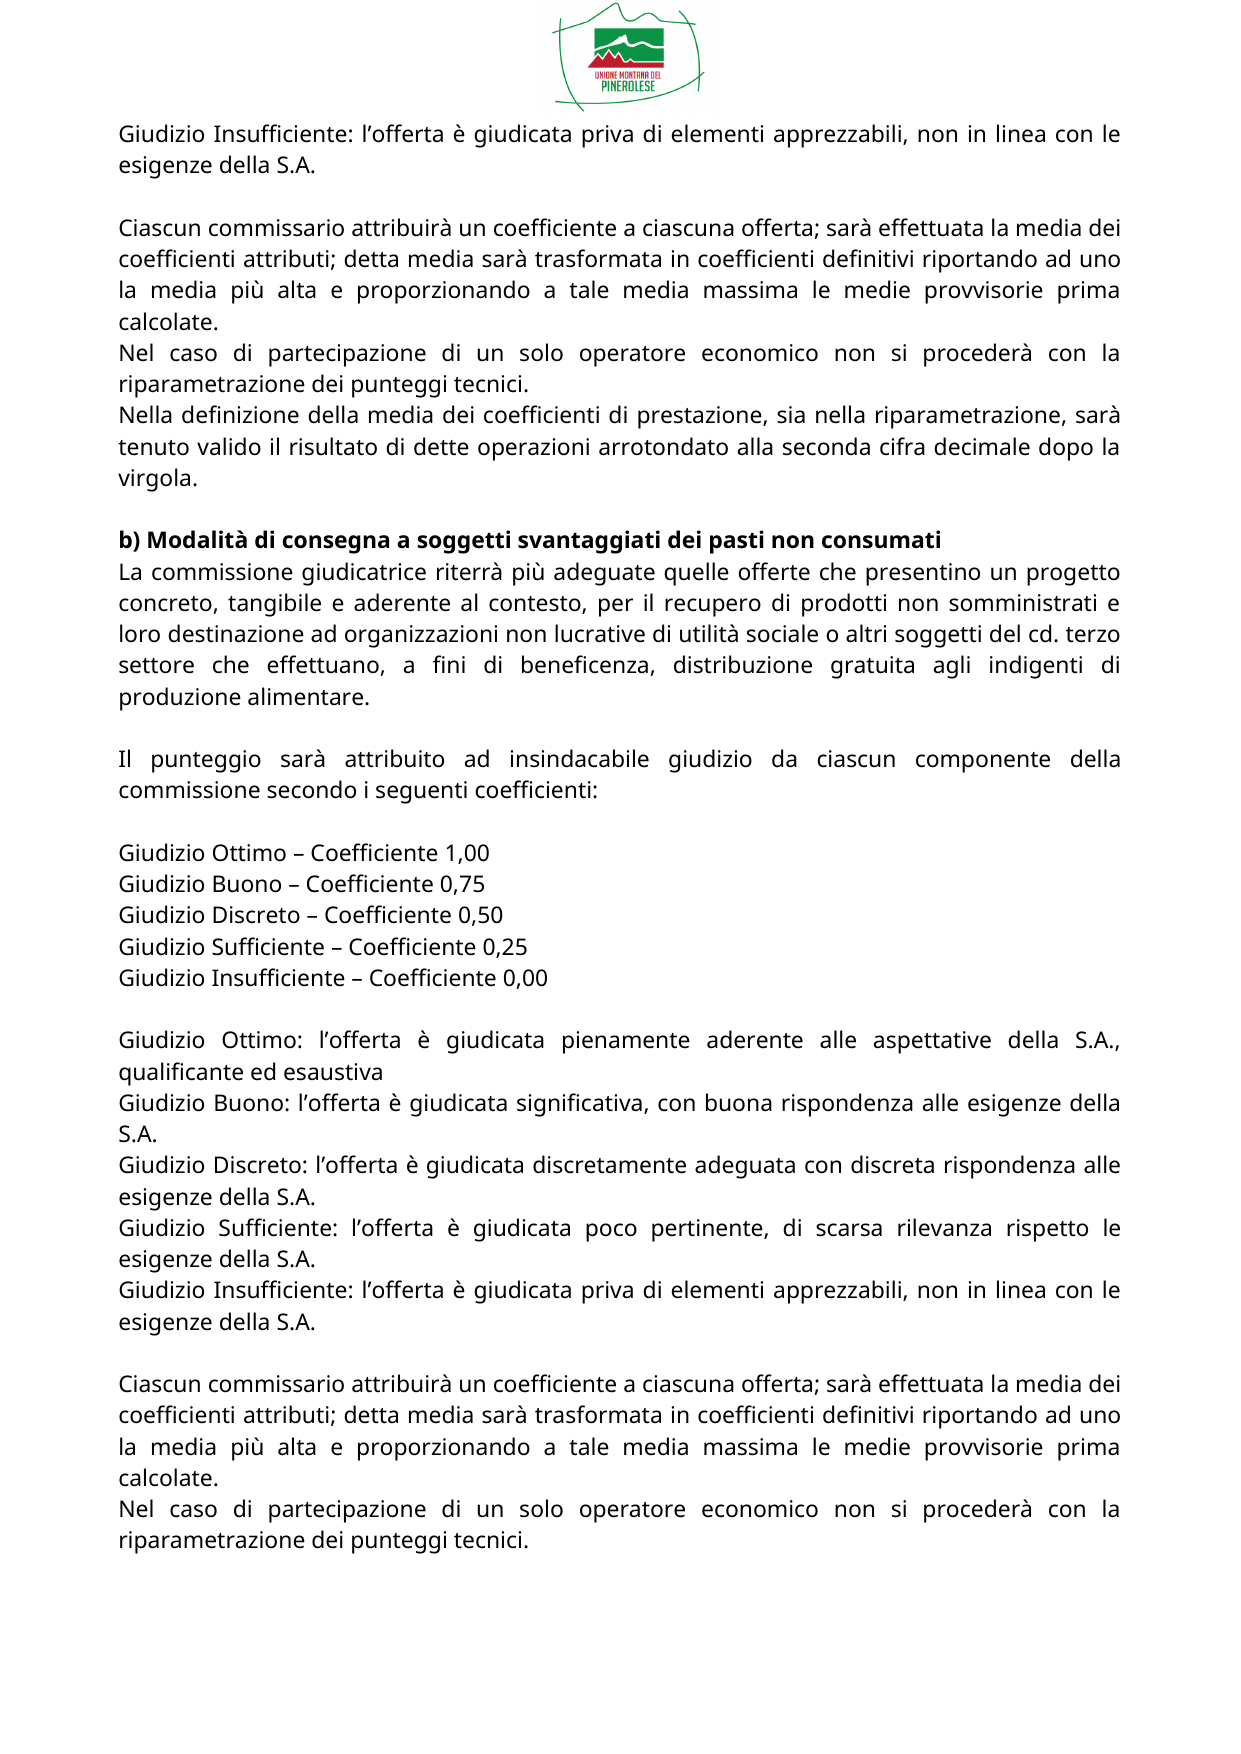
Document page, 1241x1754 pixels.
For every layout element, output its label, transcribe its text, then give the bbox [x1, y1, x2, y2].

text Giudizio Sufficiente: l’offerta è giudicata poco pertinente, di scarsa rilevanza rispetto le esigenze della S.A. [118, 1212, 1122, 1274]
text Nel caso di partecipazione di un solo operatore economico non si procederà con la riparametrazione dei punteggi tecnici. [118, 1493, 1122, 1556]
text Il punteggio sarà attribuito ad insindacabile giudizio da ciascun componente della commissione secondo i seguenti coefficienti: [118, 743, 1122, 806]
text Giudizio Sufficiente – Coefficiente 0,25 [118, 931, 1122, 962]
text Ciascun commissario attribuirà un coefficiente a ciascuna offerta; sarà effettuata la media dei coefficienti attributi; detta media sarà trasformata in coefficienti definitivi riportando ad uno la media più alta e proporzionando a tale media massima le medie provvisorie prima calcolate. [118, 1368, 1122, 1493]
text Giudizio Discreto – Coefficiente 0,50 [118, 899, 1122, 931]
text Giudizio Ottimo – Coefficiente 1,00 [118, 837, 1122, 868]
text Giudizio Insufficiente: l’offerta è giudicata priva di elementi apprezzabili, non in linea con le esigenze della S.A. [118, 1274, 1122, 1337]
text Giudizio Discreto: l’offerta è giudicata discretamente adeguata con discreta rispondenza alle esigenze della S.A. [118, 1149, 1122, 1212]
text Nel caso di partecipazione di un solo operatore economico non si procederà con la riparametrazione dei punteggi tecnici. [118, 337, 1122, 399]
text La commissione giudicatrice riterrà più adeguate quelle offerte che presentino un progetto concreto, tangibile e aderente al contesto, per il recupero di prodotti non somministrati e loro destinazione ad organizzazioni non lucrative di utilità sociale o altri soggetti del cd. terzo settore che effettuano, a fini di beneficenza, distribuzione gratuita agli indigenti di produzione alimentare. [118, 556, 1122, 712]
text Giudizio Insufficiente: l’offerta è giudicata priva di elementi apprezzabili, non in linea con le esigenze della S.A. [118, 118, 1122, 181]
text Giudizio Buono – Coefficiente 0,75 [118, 868, 1122, 899]
text Giudizio Buono: l’offerta è giudicata significativa, con buona rispondenza alle esigenze della S.A. [118, 1087, 1122, 1149]
text Giudizio Insufficiente – Coefficiente 0,00 [118, 962, 1122, 993]
text Giudizio Ottimo: l’offerta è giudicata pienamente aderente alle aspettative della S.A., qualificante ed esaustiva [118, 1024, 1122, 1087]
text b) Modalità di consegna a soggetti svantaggiati dei pasti non consumati [118, 524, 1122, 556]
text Nella definizione della media dei coefficienti di prestazione, sia nella riparametrazione, sarà tenuto valido il risultato di dette operazioni arrotondato alla seconda cifra decimale dopo la virgola. [118, 399, 1122, 493]
text Ciascun commissario attribuirà un coefficiente a ciascuna offerta; sarà effettuata la media dei coefficienti attributi; detta media sarà trasformata in coefficienti definitivi riportando ad uno la media più alta e proporzionando a tale media massima le medie provvisorie prima calcolate. [118, 212, 1122, 337]
